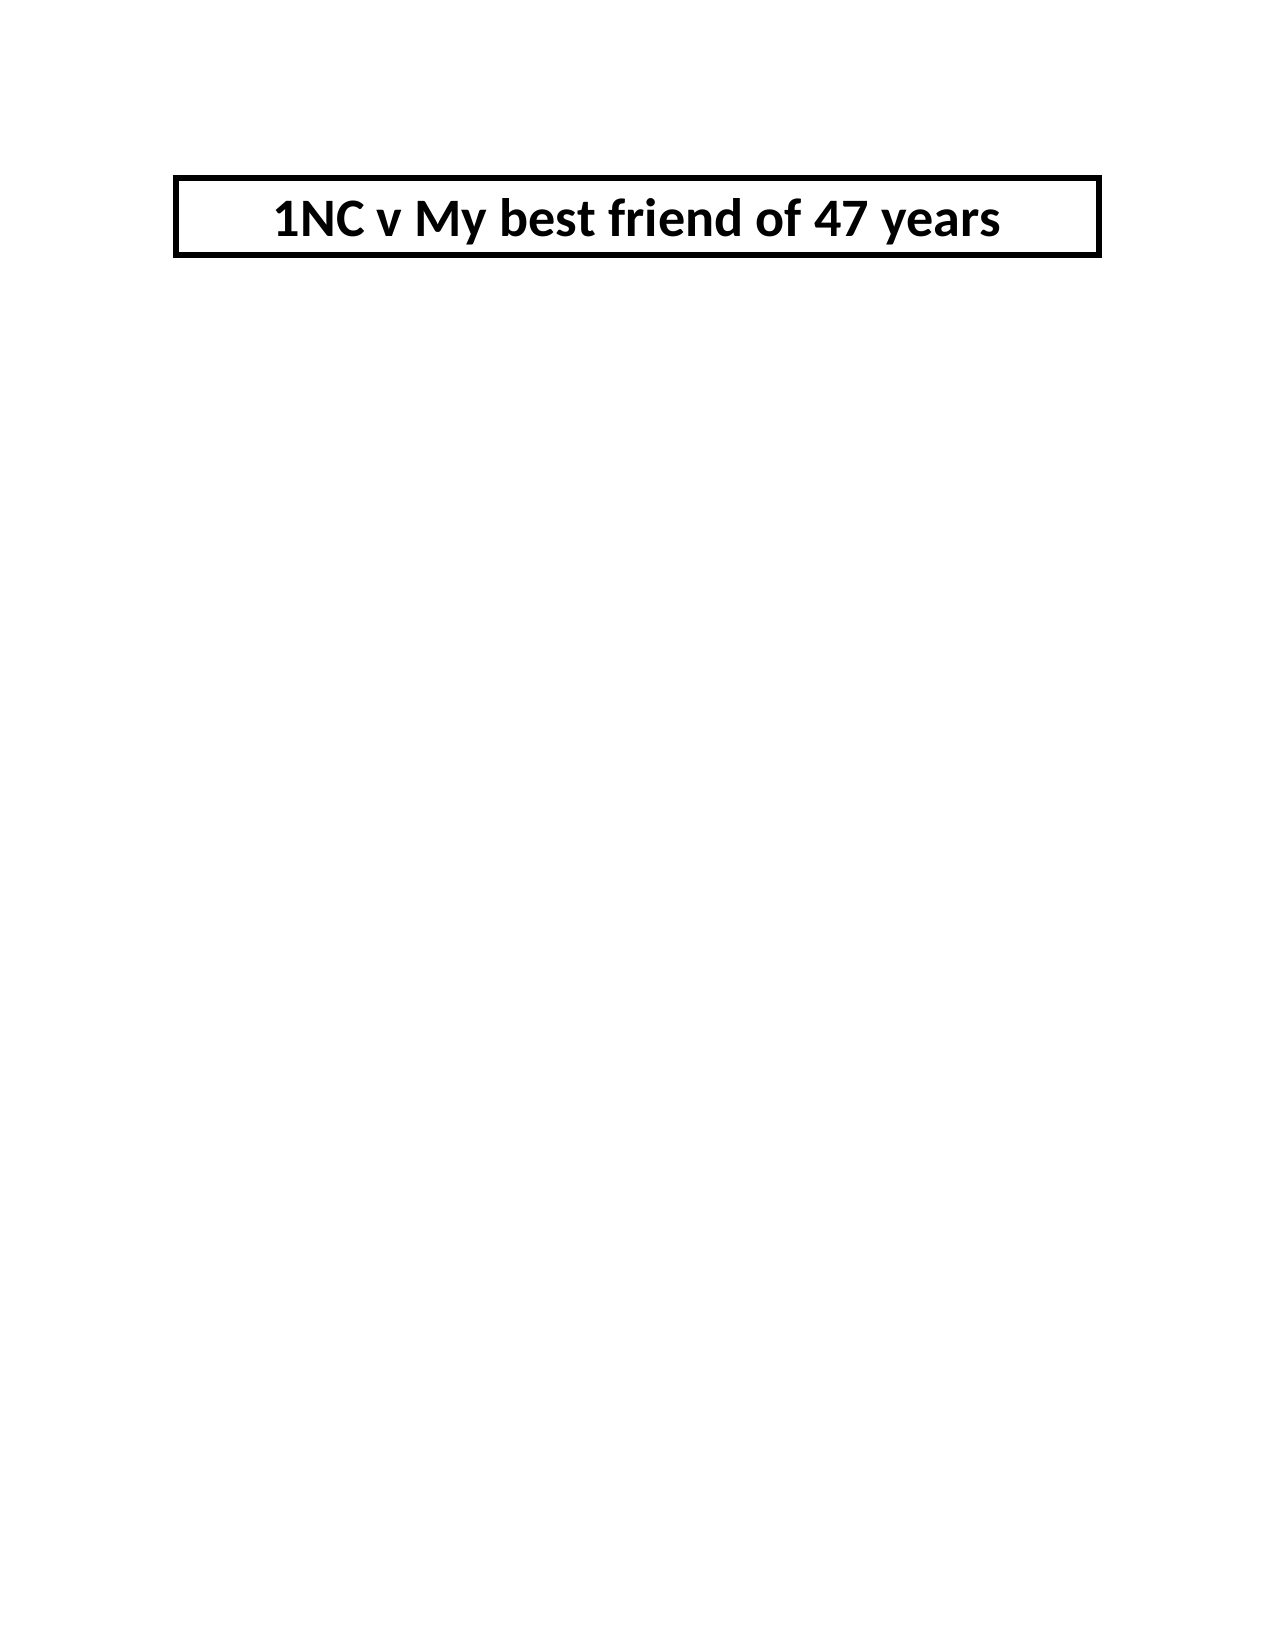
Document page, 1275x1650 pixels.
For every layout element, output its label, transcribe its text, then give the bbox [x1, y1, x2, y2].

subtitle 1NC v My best friend of 47 years [179, 181, 1096, 252]
